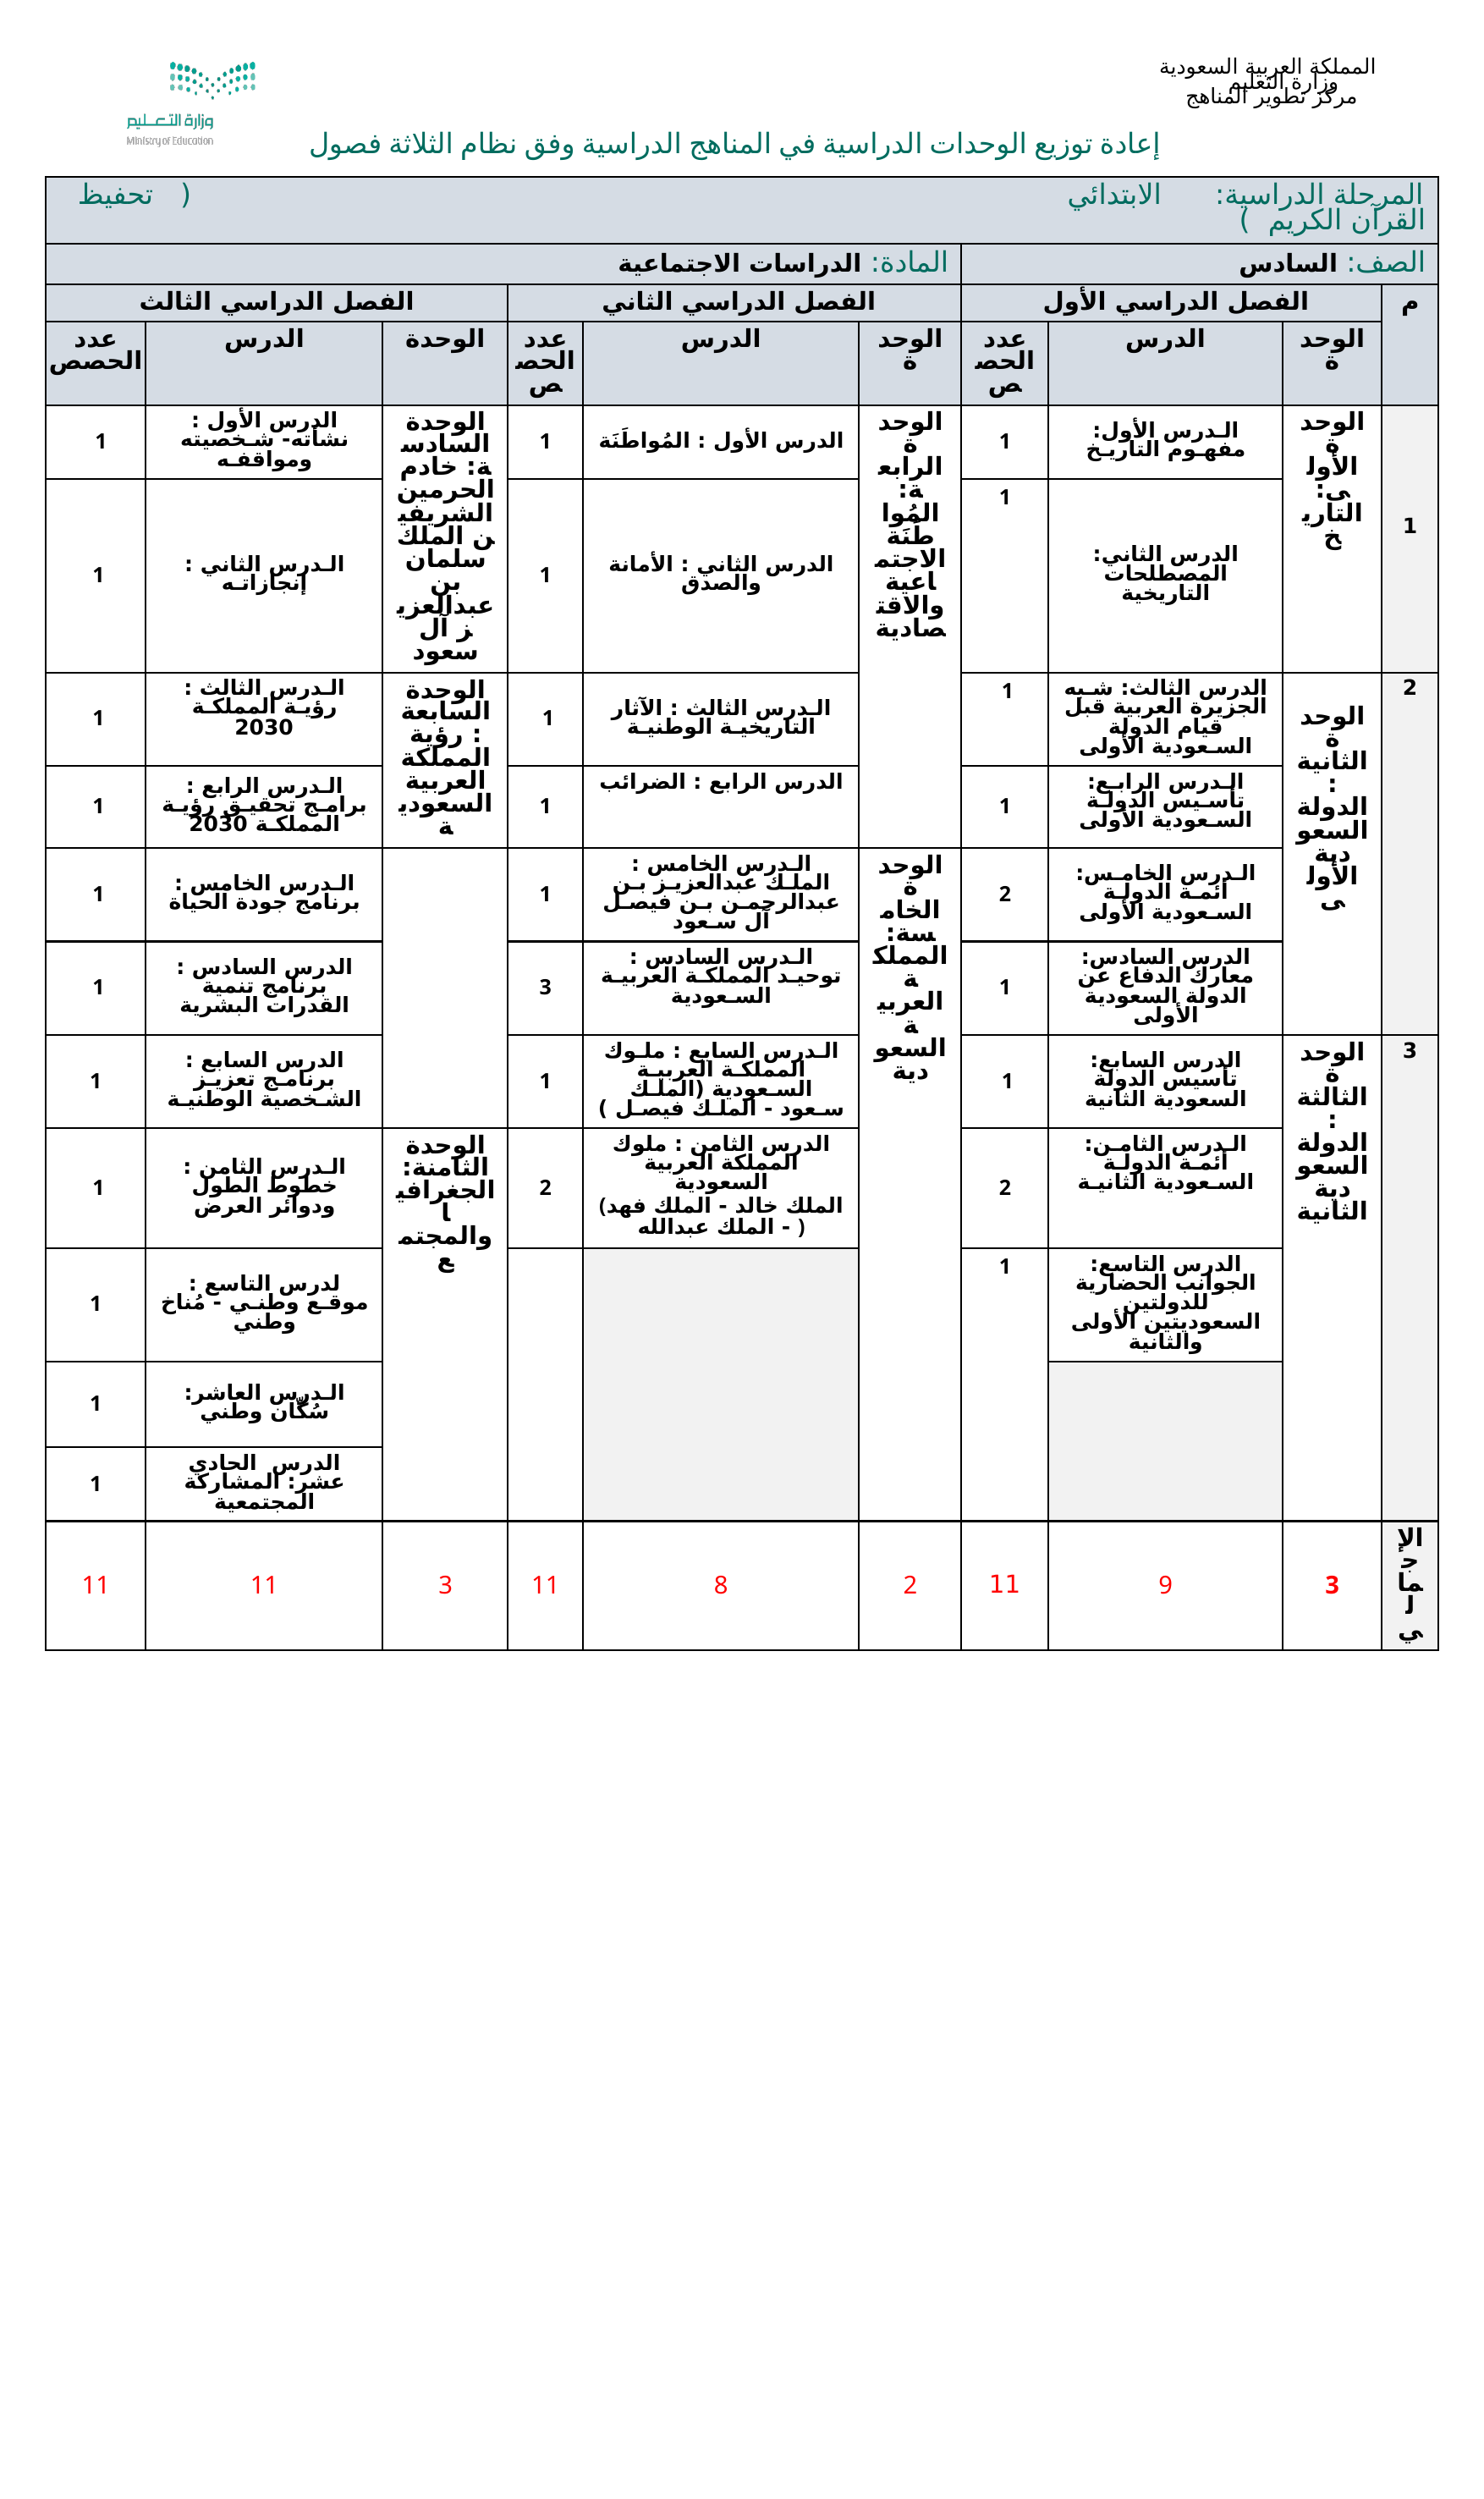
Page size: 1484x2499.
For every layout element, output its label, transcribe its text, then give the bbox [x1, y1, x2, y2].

table_cell الـدرس الرابـع: تأسـيس الدولـة السـعودية الأولى [1049, 767, 1282, 847]
table_cell الصف: السادس [962, 245, 1437, 283]
table_cell 3 [1283, 1522, 1381, 1649]
table_header المرحلة الدراسية: الابتدائي ( تحفيظ القرآن الكريم ) [47, 178, 1437, 243]
table_cell الـدرس الخامس : برنامج جودة الحياة [146, 849, 382, 940]
table_cell 3 [383, 1522, 507, 1649]
table_cell 2 [1382, 674, 1437, 1034]
table_cell الدرس [146, 322, 382, 405]
table_cell [584, 1249, 858, 1520]
table_cell الدرس السادس : برنامج تنمية القدرات البشرية [146, 943, 382, 1034]
table_cell 1 [508, 767, 582, 847]
table_cell 2 [962, 1129, 1047, 1247]
table_cell 1 [962, 480, 1047, 672]
table_cell 1 [47, 1362, 145, 1446]
table_cell الوحدة الثالثة: الدولة السعودية الثانية [1283, 1036, 1381, 1520]
table_cell 1 [47, 480, 145, 672]
table_cell الوحدة [383, 322, 507, 405]
table_cell عدد الحصص [47, 322, 145, 405]
table_cell 1 [508, 849, 582, 940]
table_cell الوحدة السابعة: رؤية المملكة العربية السعودية [383, 674, 507, 847]
table_cell 1 [1382, 406, 1437, 672]
table_cell الدرس الأول : المُواطَنَة [584, 406, 858, 478]
table_cell الدرس السادس: معارك الدفاع عن الدولة السعودية الأولى [1049, 943, 1282, 1034]
table_cell 1 [962, 1036, 1047, 1127]
table_cell 1 [962, 406, 1047, 478]
table_cell 9 [1049, 1522, 1282, 1649]
text إعادة توزيع الوحدات الدراسية في المناهج الدراسية وفق نظام الثلاثة فصول [127, 127, 1357, 159]
table_cell [1049, 1362, 1282, 1520]
table_cell الفصل الدراسي الأول [962, 285, 1381, 321]
table_cell 1 [508, 1036, 582, 1127]
table_cell الدرس الثامن : ملوك المملكة العربية السعودية (الملك خالد - الملك فهد - الملك عبدالله ) [584, 1129, 858, 1247]
table_cell الـدرس الرابع : برامـج تحقيـق رؤيـة المملكـة 2030 [146, 767, 382, 847]
table_cell 1 [962, 767, 1047, 847]
table_cell [508, 1249, 582, 1520]
table_cell 1 [47, 943, 145, 1034]
table_cell 1 [47, 849, 145, 940]
table_cell المادة: الدراسات الاجتماعية [47, 245, 960, 283]
table_cell 2 [508, 1129, 582, 1247]
table_cell الـدرس الثالث : رؤيـة المملكـة 2030 [146, 674, 382, 765]
table_cell الدرس الحادي عشر: المشاركة المجتمعية [146, 1448, 382, 1520]
table_cell لدرس التاسع : موقـع وطنـي - مُناخ وطني [146, 1249, 382, 1360]
table_cell الـدرس الخامس : الملـك عبدالعزيـز بـن عبدالرحمـن بـن فيصـل آل سـعود [584, 849, 858, 940]
table_cell الـدرس السابع : ملـوك المملكـة العربيـة السـعودية (الملـك سـعود - الملـك فيصـل ) [584, 1036, 858, 1127]
table_cell [383, 849, 507, 1127]
table_cell الفصل الدراسي الثاني [508, 285, 960, 321]
table_cell 2 [860, 1522, 960, 1649]
table_cell 1 [508, 480, 582, 672]
table_cell 8 [584, 1522, 858, 1649]
table_cell 3 [508, 943, 582, 1034]
table_cell الوحدة السادسة: خادم الحرمين الشريفين الملك سلمان بن عبدالعزيز آل سعود [383, 406, 507, 672]
table_cell الـدرس الثاني : إنجازاتـه [146, 480, 382, 672]
table_cell 1 [47, 1249, 145, 1360]
table_cell الوحدة الرابعة: المُواطَنَة الاجتماعية والاقتصادية [860, 406, 960, 847]
table_cell عدد الحصص [962, 322, 1047, 405]
table_cell الوحدة الأولى: التاريخ [1283, 406, 1381, 672]
table_cell الدرس الرابع : الضرائب [584, 767, 858, 847]
table_cell الـدرس الثالث : الآثار التاريخيـة الوطنيـة [584, 674, 858, 765]
table_cell الوحدة الثامنة: الجغرافيا والمجتمع [383, 1129, 507, 1520]
table_cell 11 [962, 1522, 1047, 1649]
table_cell الـدرس السادس : توحيـد المملكـة العربيـة السـعودية [584, 943, 858, 1034]
table_cell 1 [47, 1448, 145, 1520]
table_cell الـدرس الثامن : خطوط الطول ودوائر العرض [146, 1129, 382, 1247]
table_cell الـدرس العاشر: سُكّان وطني [146, 1362, 382, 1446]
table_cell 11 [146, 1522, 382, 1649]
table_cell الدرس السابع : برنامـج تعزيـز الشـخصية الوطنيـة [146, 1036, 382, 1127]
table_cell الوحدة [860, 322, 960, 405]
table_cell 3 [1382, 1036, 1437, 1520]
table_cell الوحدة الخامسة: المملكة العربية السعودية [860, 849, 960, 1520]
table_cell 11 [508, 1522, 582, 1649]
table_cell الدرس السابع: تأسيس الدولة السعودية الثانية [1049, 1036, 1282, 1127]
table_cell 1 [962, 1249, 1047, 1520]
table_cell الدرس الأول : نشأته- شـخصيته ومواقفـه [146, 406, 382, 478]
table_cell الدرس [1049, 322, 1282, 405]
table_cell الدرس [584, 322, 858, 405]
table_cell 11 [47, 1522, 145, 1649]
table_cell الدرس الثاني: المصطلحات التاريخية [1049, 480, 1282, 672]
table_cell الإجمالي [1382, 1522, 1437, 1649]
table_cell الوحدة الثانية: الدولة السعودية الأولى [1283, 674, 1381, 1034]
table_cell الوحدة [1283, 322, 1381, 405]
table_cell الـدرس الخامـس: أئمـة الدولـة السـعودية الأولى [1049, 849, 1282, 940]
table_cell الـدرس الأول: مفهـوم التاريـخ [1049, 406, 1282, 478]
table_cell الفصل الدراسي الثالث [47, 285, 507, 321]
table_cell 1 [47, 767, 145, 847]
table_cell الدرس التاسع: الجوانب الحضارية للدولتين السعوديتين الأولى والثانية [1049, 1249, 1282, 1360]
table_cell 1 [508, 674, 582, 765]
table_cell الـدرس الثامـن: أئمـة الدولـة السـعودية الثانيـة [1049, 1129, 1282, 1247]
table_cell 1 [47, 1036, 145, 1127]
table_cell 1 [47, 674, 145, 765]
table_cell 1 [47, 406, 145, 478]
table_cell 2 [962, 849, 1047, 940]
table_cell م [1382, 285, 1437, 405]
table_cell الدرس الثاني : الأمانة والصدق [584, 480, 858, 672]
table_cell الدرس الثالث: شـبه الجزيرة العربية قبل قيام الدولة السـعودية الأولى [1049, 674, 1282, 765]
table_cell عدد الحصص [508, 322, 582, 405]
picture [127, 62, 256, 127]
table_cell 1 [47, 1129, 145, 1247]
table_cell 1 [962, 943, 1047, 1034]
table_cell 1 [962, 674, 1047, 765]
table_cell 1 [508, 406, 582, 478]
